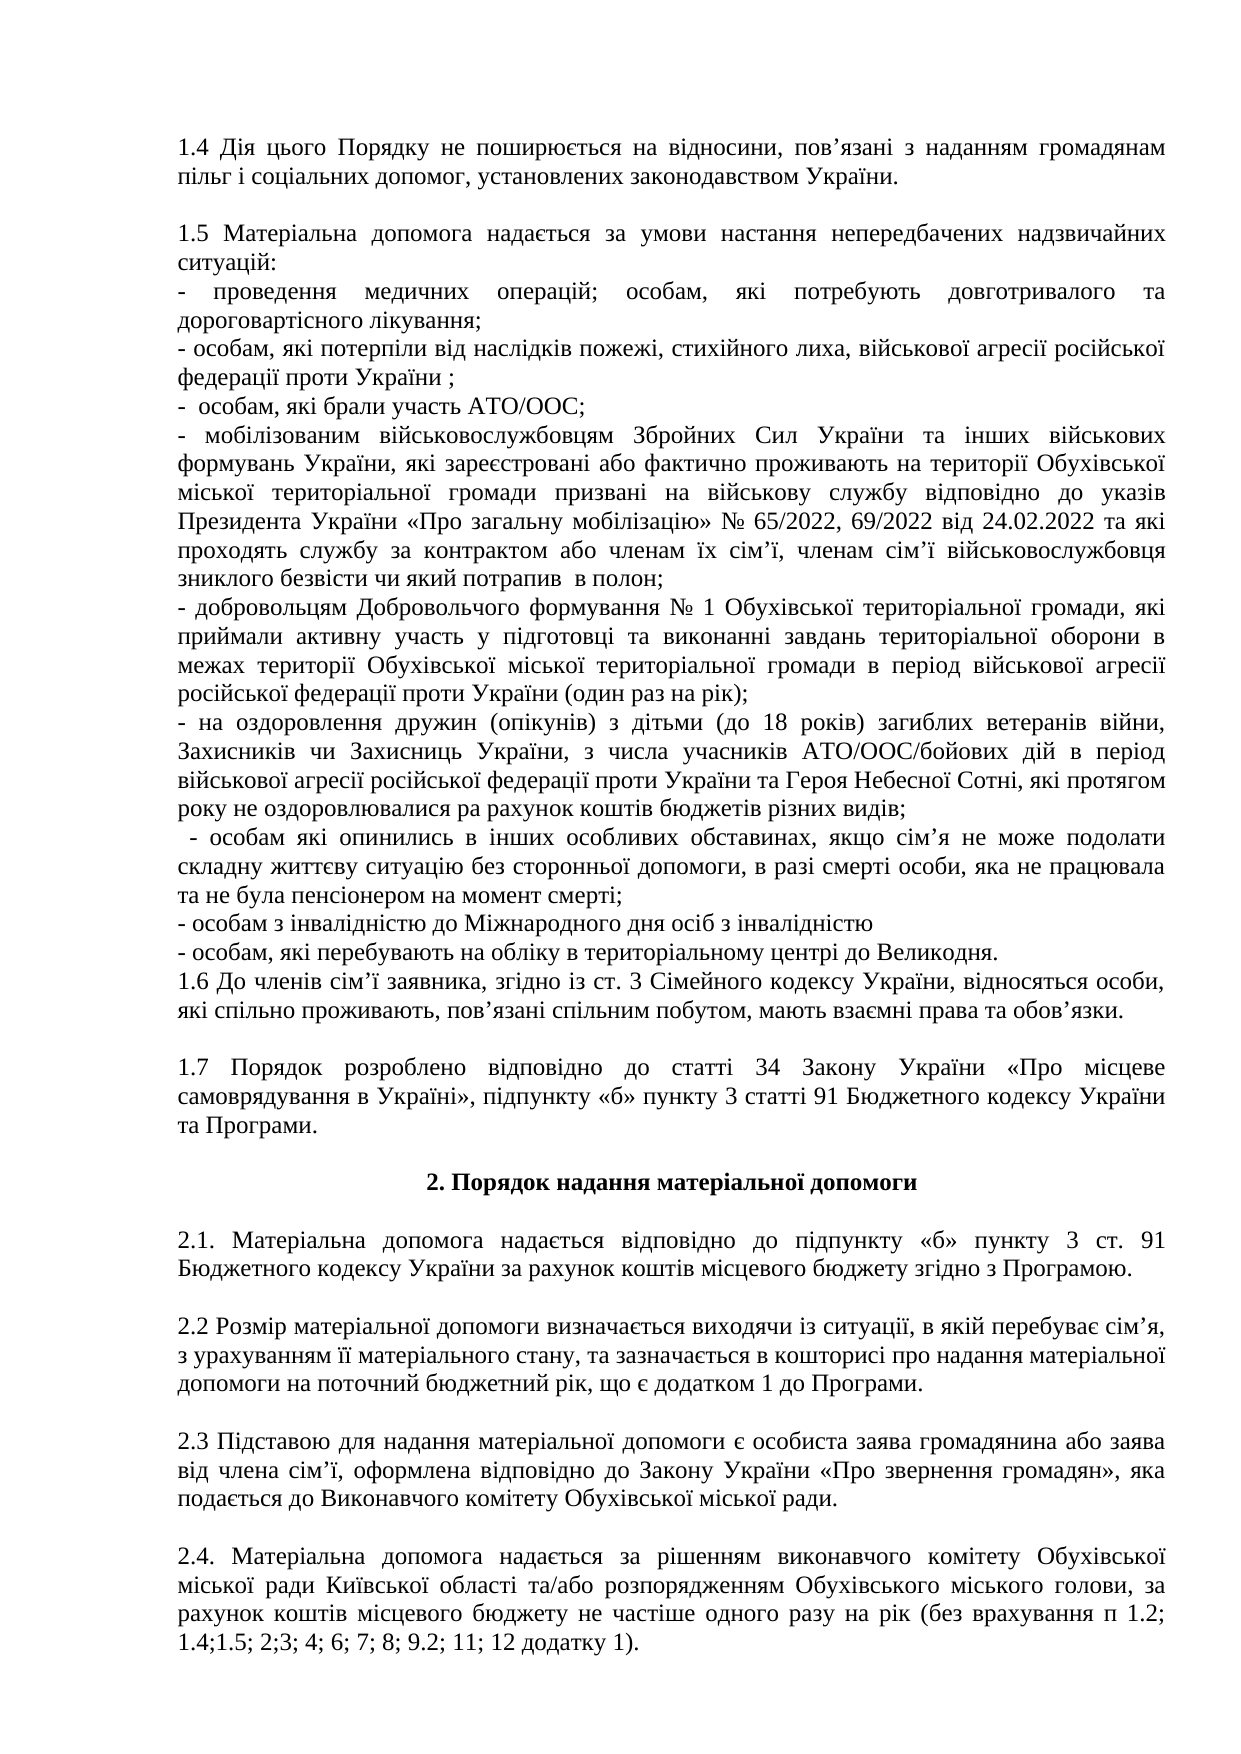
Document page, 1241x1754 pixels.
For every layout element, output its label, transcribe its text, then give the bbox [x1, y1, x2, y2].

text 1.6 До членів сім’ї заявника, згідно із ст. 3 Сімейного кодексу України, відносяться особи, які спільно проживають, пов’язані спільним побутом, мають взаємні права та обов’язки. [177, 966, 1167, 1023]
text - проведення медичних операцій; особам, які потребують довготривалого та дороговартісного лікування; [177, 276, 1167, 333]
text 2. Порядок надання матеріальної допомоги [177, 1167, 1167, 1196]
text 1.4 Дія цього Порядку не поширюється на відносини, пов’язані з наданням громадянам пільг і соціальних допомог, установлених законодавством України. [177, 132, 1167, 190]
text - добровольцям Добровольчого формування № 1 Обухівської територіальної громади, які приймали активну участь у підготовці та виконанні завдань територіальної оборони в межах території Обухівської міської територіальної громади в період військової агресії російської федерації проти України (один раз на рік); [177, 592, 1167, 707]
text - особам, які перебувають на обліку в територіальному центрі до Великодня. [177, 937, 1167, 966]
text 2.1. Матеріальна допомога надається відповідно до підпункту «б» пункту 3 ст. 91 Бюджетного кодексу України за рахунок коштів місцевого бюджету згідно з Програмою. [177, 1225, 1167, 1282]
text - особам з інвалідністю до Міжнародного дня осіб з інвалідністю [177, 908, 1167, 937]
text 2.4. Матеріальна допомога надається за рішенням виконавчого комітету Обухівської міської ради Київської області та/або розпорядженням Обухівського міського голови, за рахунок коштів місцевого бюджету не частіше одного разу на рік (без врахування п 1.2; 1.4;1.5; 2;3; 4; 6; 7; 8; 9.2; 11; 12 додатку 1). [177, 1541, 1167, 1656]
text - мобілізованим військовослужбовцям Збройних Сил України та інших військових формувань України, які зареєстровані або фактично проживають на території Обухівської міської територіальної громади призвані на військову службу відповідно до указів Президента України «Про загальну мобілізацію» № 65/2022, 69/2022 від 24.02.2022 та які проходять службу за контрактом або членам їх сім’ї, членам сім’ї військовослужбовця зниклого безвісти чи який потрапив в полон; [177, 420, 1167, 592]
text - особам, які потерпіли від наслідків пожежі, стихійного лиха, військової агресії російської федерації проти України ; [177, 333, 1167, 391]
text - особам які опинились в інших особливих обставинах, якщо сім’я не може подолати складну життєву ситуацію без сторонньої допомоги, в разі смерті особи, яка не працювала та не була пенсіонером на момент смерті; [177, 822, 1167, 908]
text 2.3 Підставою для надання матеріальної допомоги є особиста заява громадянина або заява від члена сім’ї, оформлена відповідно до Закону України «Про звернення громадян», яка подається до Виконавчого комітету Обухівської міської ради. [177, 1426, 1167, 1512]
text 1.5 Матеріальна допомога надається за умови настання непередбачених надзвичайних ситуацій: [177, 218, 1167, 276]
text - особам, які брали участь АТО/ООС; [177, 391, 1167, 420]
text 2.2 Розмір матеріальної допомоги визначається виходячи із ситуації, в якій перебуває сім’я, з урахуванням її матеріального стану, та зазначається в кошторисі про надання матеріальної допомоги на поточний бюджетний рік, що є додатком 1 до Програми. [177, 1311, 1167, 1397]
text 1.7 Порядок розроблено відповідно до статті 34 Закону України «Про місцеве самоврядування в Україні», підпункту «б» пункту 3 статті 91 Бюджетного кодексу України та Програми. [177, 1052, 1167, 1138]
text - на оздоровлення дружин (опікунів) з дітьми (до 18 років) загиблих ветеранів війни, Захисників чи Захисниць України, з числа учасників АТО/ООС/бойових дій в період військової агресії російської федерації проти України та Героя Небесної Сотні, які протягом року не оздоровлювалися ра рахунок коштів бюджетів різних видів; [177, 707, 1167, 822]
